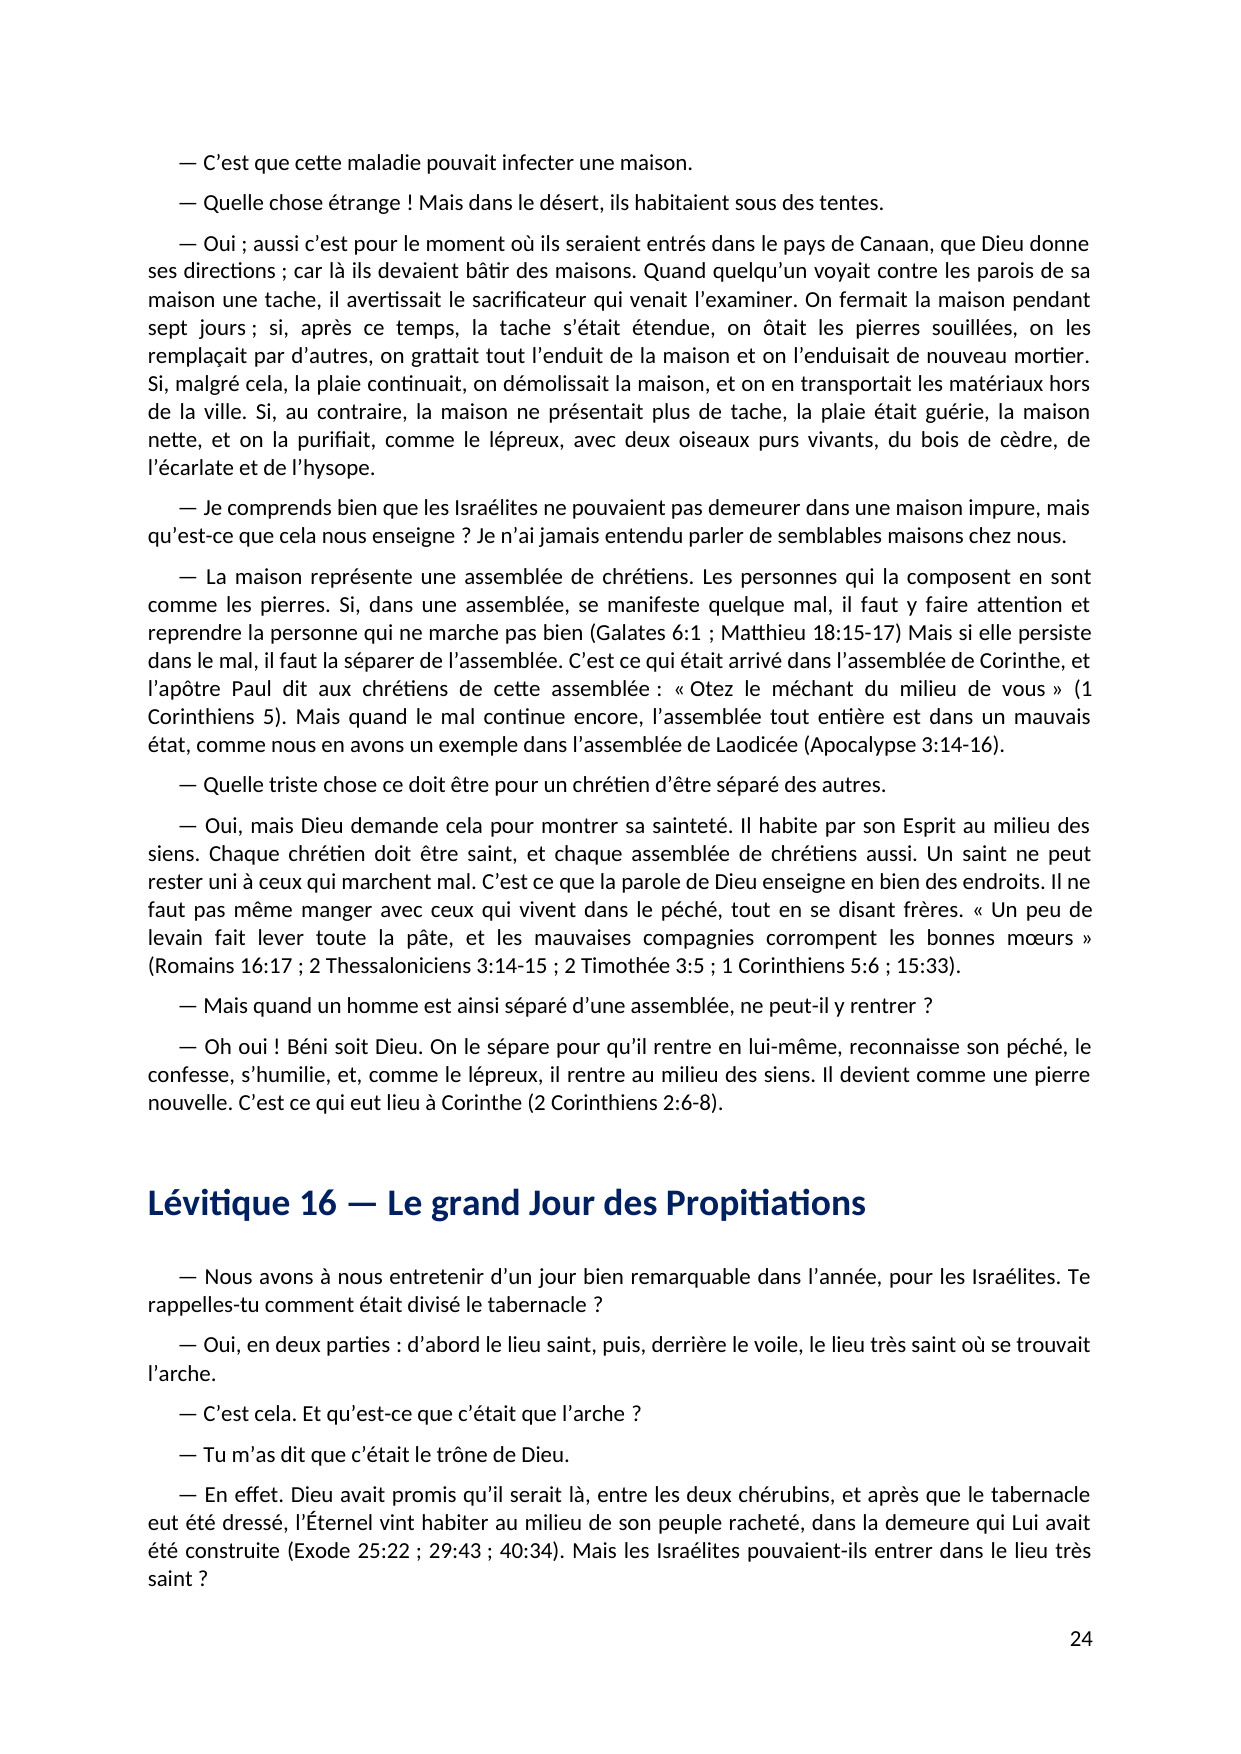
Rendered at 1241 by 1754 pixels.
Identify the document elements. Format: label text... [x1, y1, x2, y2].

text — Je comprends bien que les Israélites ne pouvaient pas demeurer dans une maison impure, mais qu’est-ce que cela nous enseigne ? Je n’ai jamais entendu parler de semblables maisons chez nous. [148, 493, 1093, 549]
text — C’est que cette maladie pouvait infecter une maison. [148, 148, 1093, 176]
text — Mais quand un homme est ainsi séparé d’une assemblée, ne peut-il y rentrer ? [148, 992, 1093, 1020]
text — En effet. Dieu avait promis qu’il serait là, entre les deux chérubins, et après que le tabernacle eut été dressé, l’Éternel vint habiter au milieu de son peuple racheté, dans la demeure qui Lui avait été construite (Exode 25:22 ; 29:43 ; 40:34). Mais les Israélites pouvaient-ils entrer dans le lieu très saint ? [148, 1480, 1093, 1592]
text — Quelle triste chose ce doit être pour un chrétien d’être séparé des autres. [148, 771, 1093, 798]
text — C’est cela. Et qu’est-ce que c’était que l’arche ? [148, 1399, 1093, 1427]
text — Tu m’as dit que c’était le trône de Dieu. [148, 1440, 1093, 1468]
text — Nous avons à nous entretenir d’un jour bien remarquable dans l’année, pour les Israélites. Te rappelles-tu comment était divisé le tabernacle ? [148, 1262, 1093, 1318]
text — La maison représente une assemblée de chrétiens. Les personnes qui la composent en sont comme les pierres. Si, dans une assemblée, se manifeste quelque mal, il faut y faire attention et reprendre la personne qui ne marche pas bien (Galates 6:1 ; Matthieu 18:15-17) Mais si elle persiste dans le mal, il faut la séparer de l’assemblée. C’est ce qui était arrivé dans l’assemblée de Corinthe, et l’apôtre Paul dit aux chrétiens de cette assemblée : « Otez le méchant du milieu de vous » (1 Corinthiens 5). Mais quand le mal continue encore, l’assemblée tout entière est dans un mauvais état, comme nous en avons un exemple dans l’assemblée de Laodicée (Apocalypse 3:14-16). [148, 562, 1093, 758]
subtitle Lévitique 16 — Le grand Jour des Propitiations [148, 1179, 1093, 1224]
text — Oui, en deux parties : d’abord le lieu saint, puis, derrière le voile, le lieu très saint où se trouvait l’arche. [148, 1331, 1093, 1387]
text — Quelle chose étrange ! Mais dans le désert, ils habitaient sous des tentes. [148, 188, 1093, 216]
text — Oui, mais Dieu demande cela pour montrer sa sainteté. Il habite par son Esprit au milieu des siens. Chaque chrétien doit être saint, et chaque assemblée de chrétiens aussi. Un saint ne peut rester uni à ceux qui marchent mal. C’est ce que la parole de Dieu enseigne en bien des endroits. Il ne faut pas même manger avec ceux qui vivent dans le péché, tout en se disant frères. « Un peu de levain fait lever toute la pâte, et les mauvaises compagnies corrompent les bonnes mœurs » (Romains 16:17 ; 2 Thessaloniciens 3:14-15 ; 2 Timothée 3:5 ; 1 Corinthiens 5:6 ; 15:33). [148, 811, 1093, 979]
text — Oh oui ! Béni soit Dieu. On le sépare pour qu’il rentre en lui-même, reconnaisse son péché, le confesse, s’humilie, et, comme le lépreux, il rentre au milieu des siens. Il devient comme une pierre nouvelle. C’est ce qui eut lieu à Corinthe (2 Corinthiens 2:6-8). [148, 1032, 1093, 1116]
text — Oui ; aussi c’est pour le moment où ils seraient entrés dans le pays de Canaan, que Dieu donne ses directions ; car là ils devaient bâtir des maisons. Quand quelqu’un voyait contre les parois de sa maison une tache, il avertissait le sacrificateur qui venait l’examiner. On fermait la maison pendant sept jours ; si, après ce temps, la tache s’était étendue, on ôtait les pierres souillées, on les remplaçait par d’autres, on grattait tout l’enduit de la maison et on l’enduisait de nouveau mortier. Si, malgré cela, la plaie continuait, on démolissait la maison, et on en transportait les matériaux hors de la ville. Si, au contraire, la maison ne présentait plus de tache, la plaie était guérie, la maison nette, et on la purifiait, comme le lépreux, avec deux oiseaux purs vivants, du bois de cèdre, de l’écarlate et de l’hysope. [148, 229, 1093, 481]
